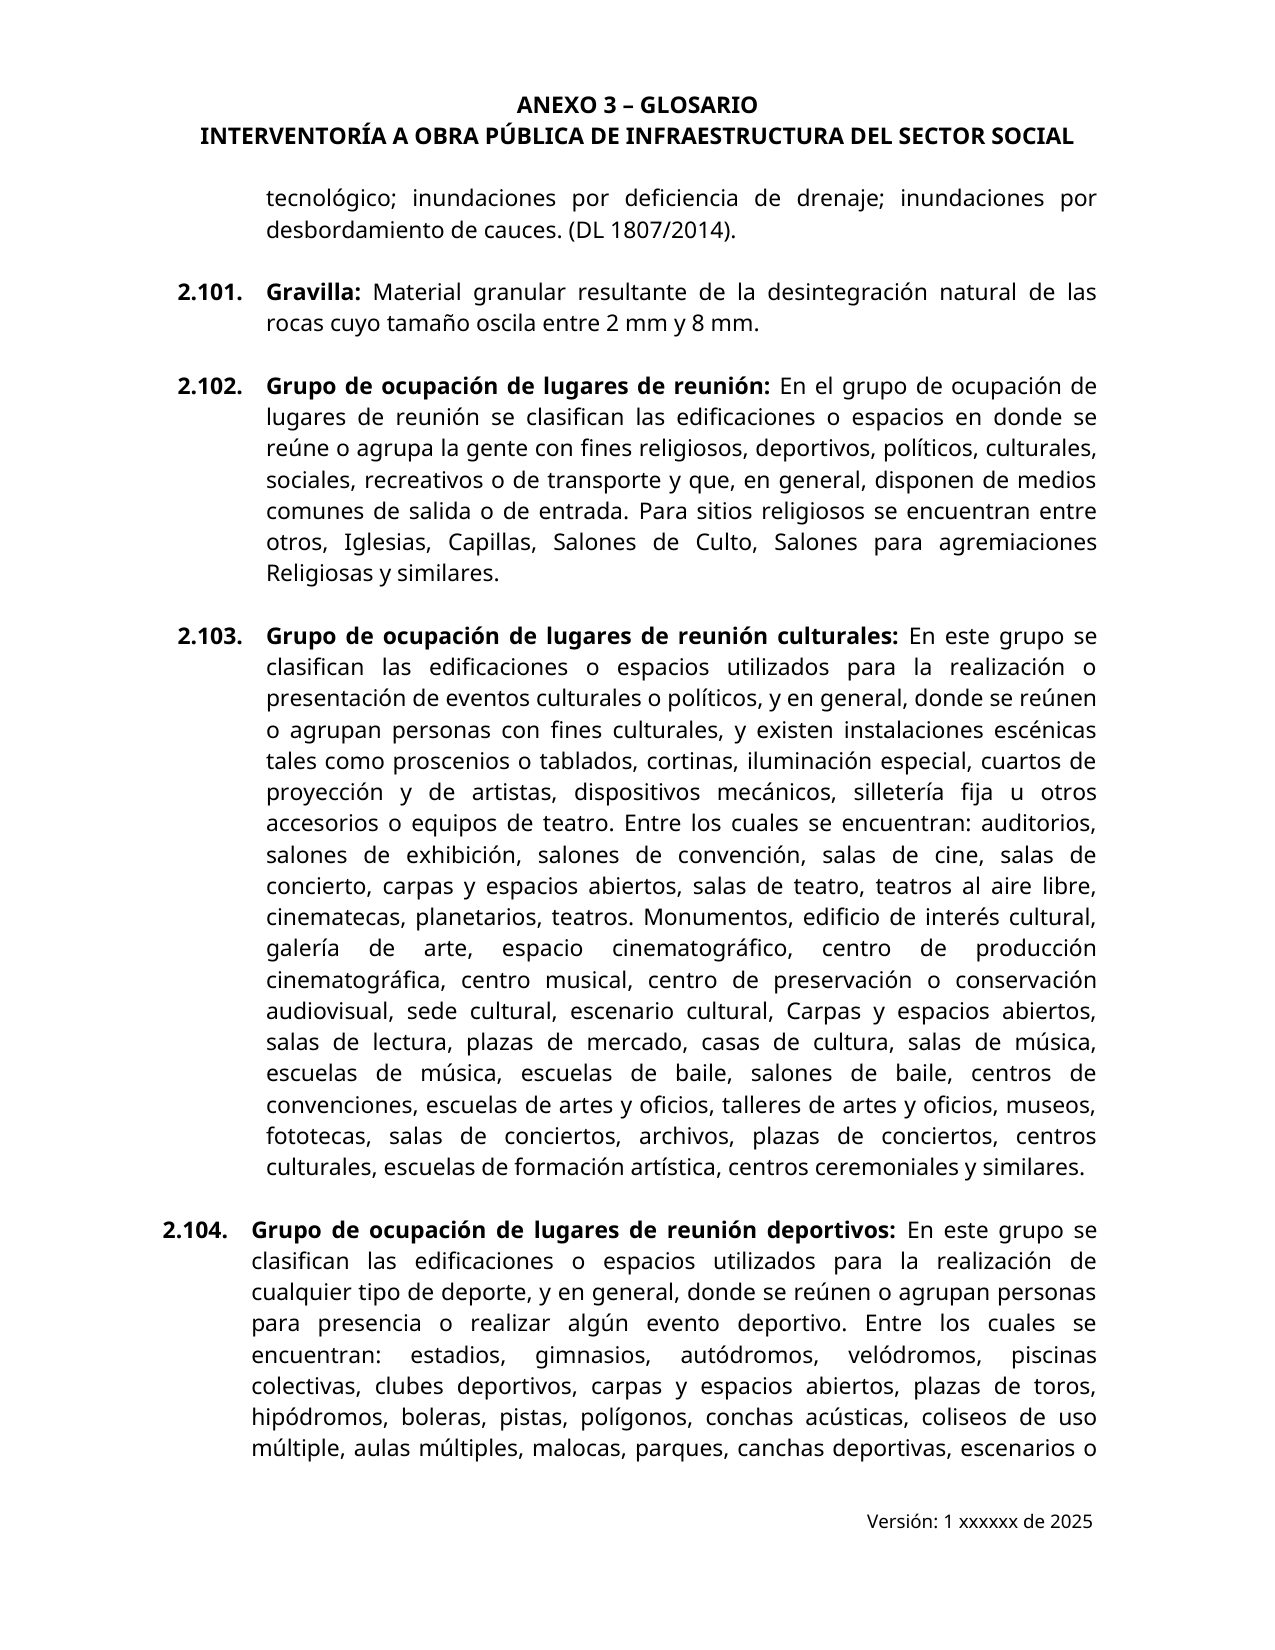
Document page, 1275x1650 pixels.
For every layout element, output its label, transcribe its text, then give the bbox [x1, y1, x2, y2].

list Grupo de ocupación de lugares de reunión culturales: En este grupo se clasifican las edificaciones o espacios utilizados para la realización o presentación de eventos culturales o políticos, y en general, donde se reúnen o agrupan personas con fines culturales, y existen instalaciones escénicas tales como proscenios o tablados, cortinas, iluminación especial, cuartos de proyección y de artistas, dispositivos mecánicos, silletería fija u otros accesorios o equipos de teatro. Entre los cuales se encuentran: auditorios, salones de exhibición, salones de convención, salas de cine, salas de concierto, carpas y espacios abiertos, salas de teatro, teatros al aire libre, cinematecas, planetarios, teatros. Monumentos, edificio de interés cultural, galería de arte, espacio cinematográfico, centro de producción cinematográfica, centro musical, centro de preservación o conservación audiovisual, sede cultural, escenario cultural, Carpas y espacios abiertos, salas de lectura, plazas de mercado, casas de cultura, salas de música, escuelas de música, escuelas de baile, salones de baile, centros de convenciones, escuelas de artes y oficios, talleres de artes y oficios, museos, fototecas, salas de conciertos, archivos, plazas de conciertos, centros culturales, escuelas de formación artística, centros ceremoniales y similares. [177, 620, 1098, 1182]
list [177, 182, 1098, 245]
list Grupo de ocupación de lugares de reunión: En el grupo de ocupación de lugares de reunión se clasifican las edificaciones o espacios en donde se reúne o agrupa la gente con fines religiosos, deportivos, políticos, culturales, sociales, recreativos o de transporte y que, en general, disponen de medios comunes de salida o de entrada. Para sitios religiosos se encuentran entre otros, Iglesias, Capillas, Salones de Culto, Salones para agremiaciones Religiosas y similares. [177, 370, 1098, 589]
list Gravilla: Material granular resultante de la desintegración natural de las rocas cuyo tamaño oscila entre 2 mm y 8 mm. [177, 276, 1098, 339]
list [162, 1214, 1098, 1464]
